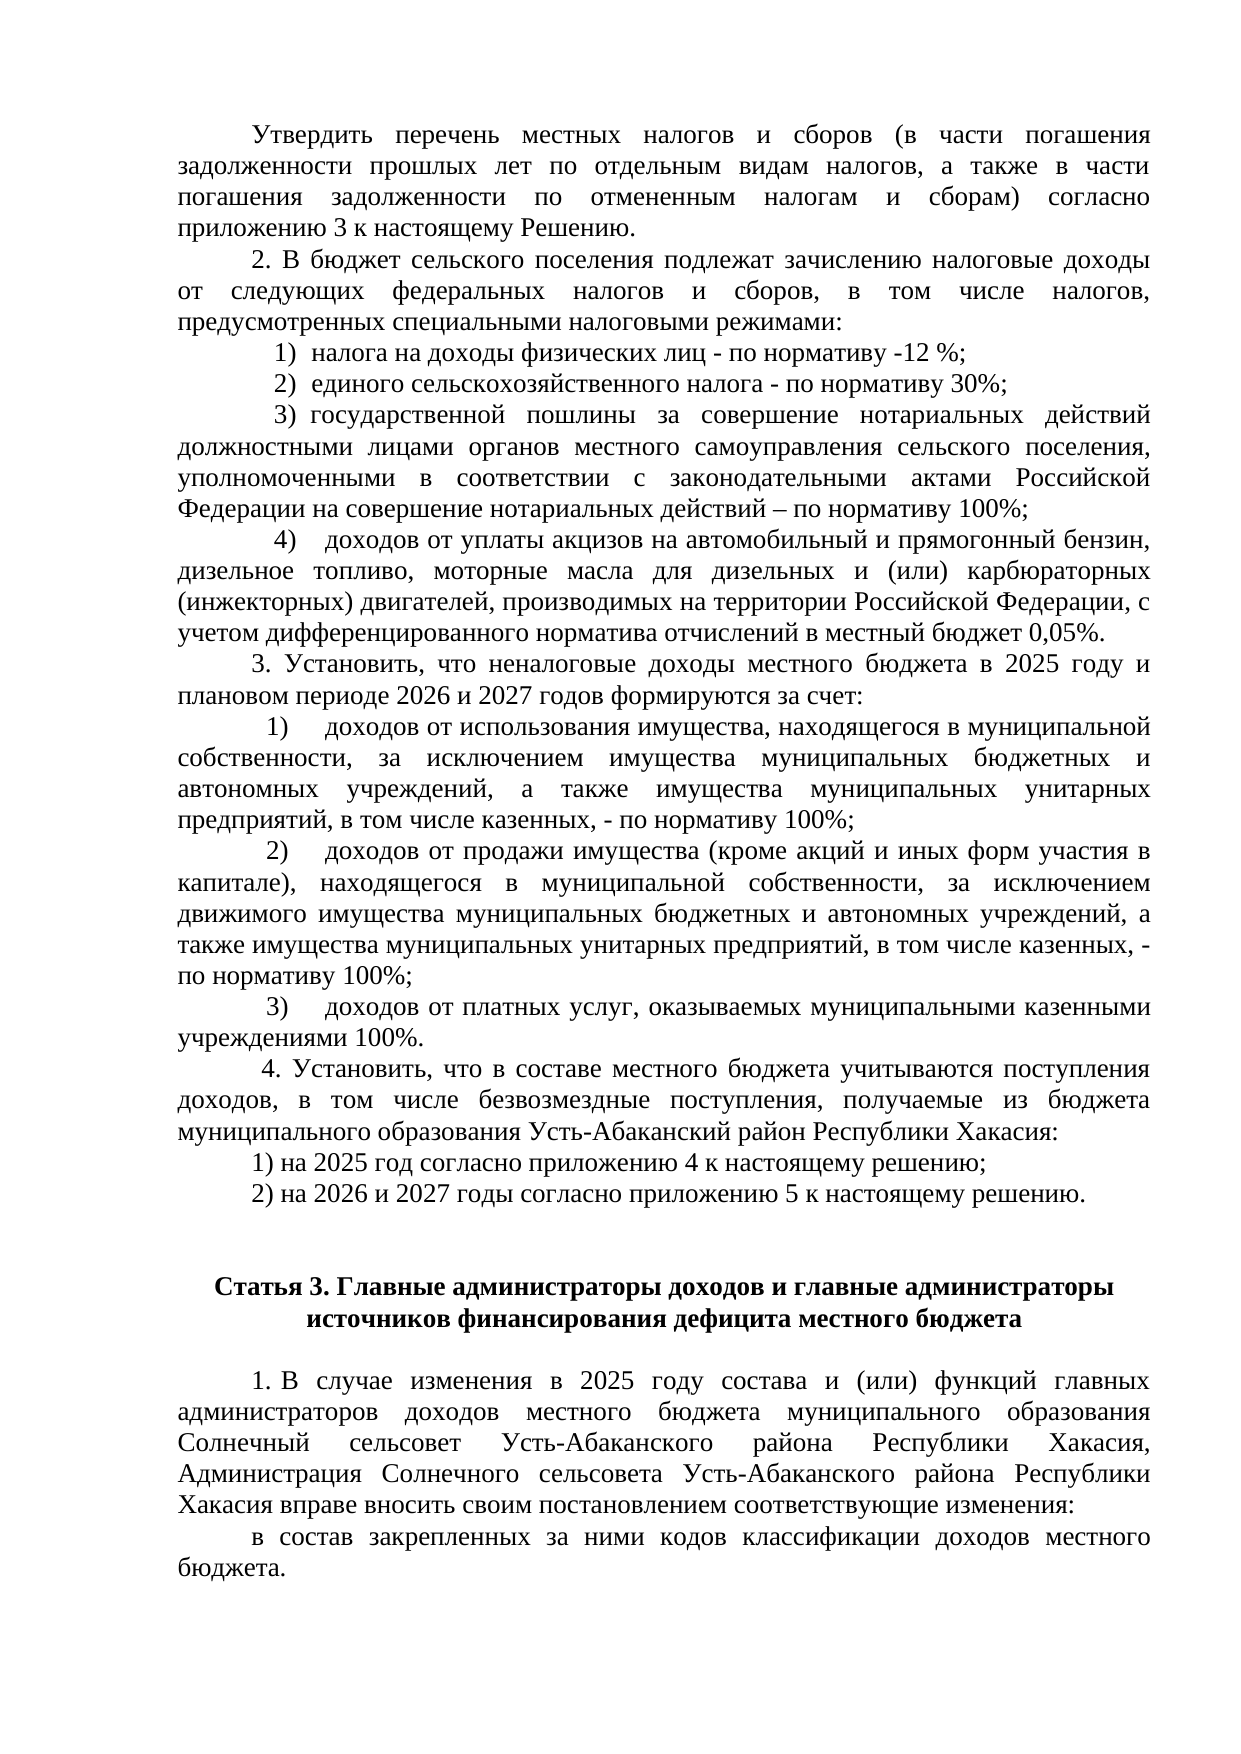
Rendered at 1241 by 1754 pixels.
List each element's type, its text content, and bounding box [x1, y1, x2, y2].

text 2. В бюджет сельского поселения подлежат зачислению налоговые доходы от следующих федеральных налогов и сборов, в том числе налогов, предусмотренных специальными налоговыми режимами: [177, 243, 1152, 336]
list налога на доходы физических лиц - по нормативу -12 %; [274, 336, 1152, 367]
text 3. Установить, что неналоговые доходы местного бюджета в 2025 году и плановом периоде 2026 и 2027 годов формируются за счет: [177, 648, 1152, 710]
list доходов от продажи имущества (кроме акций и иных форм участия в капитале), находящегося в муниципальной собственности, за исключением движимого имущества муниципальных бюджетных и автономных учреждений, а также имущества муниципальных унитарных предприятий, в том числе казенных, - по нормативу 100%; [177, 834, 1152, 990]
list доходов от использования имущества, находящегося в муниципальной собственности, за исключением имущества муниципальных бюджетных и автономных учреждений, а также имущества муниципальных унитарных предприятий, в том числе казенных, - по нормативу 100%; [177, 710, 1152, 834]
list доходов от уплаты акцизов на автомобильный и прямогонный бензин, дизельное топливо, моторные масла для дизельных и (или) карбюраторных (инжекторных) двигателей, производимых на территории Российской Федерации, с учетом дифференцированного норматива отчислений в местный бюджет 0,05%. [177, 523, 1152, 648]
list В случае изменения в 2025 году состава и (или) функций главных администраторов доходов местного бюджета муниципального образования Солнечный сельсовет Усть-Абаканского района Республики Хакасия, Администрация Солнечного сельсовета Усть-Абаканского района Республики Хакасия вправе вносить своим постановлением соответствующие изменения: [177, 1364, 1152, 1520]
text 2) на 2026 и 2027 годы согласно приложению 5 к настоящему решению. [177, 1177, 1152, 1208]
text Утвердить перечень местных налогов и сборов (в части погашения задолженности прошлых лет по отдельным видам налогов, а также в части погашения задолженности по отмененным налогам и сборам) согласно приложению 3 к настоящему Решению. [177, 118, 1152, 243]
list государственной пошлины за совершение нотариальных действий должностными лицами органов местного самоуправления сельского поселения, уполномоченными в соответствии с законодательными актами Российской Федерации на совершение нотариальных действий – по нормативу 100%; [177, 398, 1152, 523]
list доходов от платных услуг, оказываемых муниципальными казенными учреждениями 100%. [177, 990, 1152, 1052]
text 1) на 2025 год согласно приложению 4 к настоящему решению; [177, 1146, 1152, 1177]
list единого сельскохозяйственного налога - по нормативу 30%; [274, 367, 1152, 398]
text в состав закрепленных за ними кодов классификации доходов местного бюджета. [177, 1520, 1152, 1582]
text 4. Установить, что в составе местного бюджета учитываются поступления доходов, в том числе безвозмездные поступления, получаемые из бюджета муниципального образования Усть-Абаканский район Республики Хакасия: [177, 1052, 1152, 1146]
text Статья 3. Главные администраторы доходов и главные администраторы источников финансирования дефицита местного бюджета [177, 1271, 1152, 1333]
